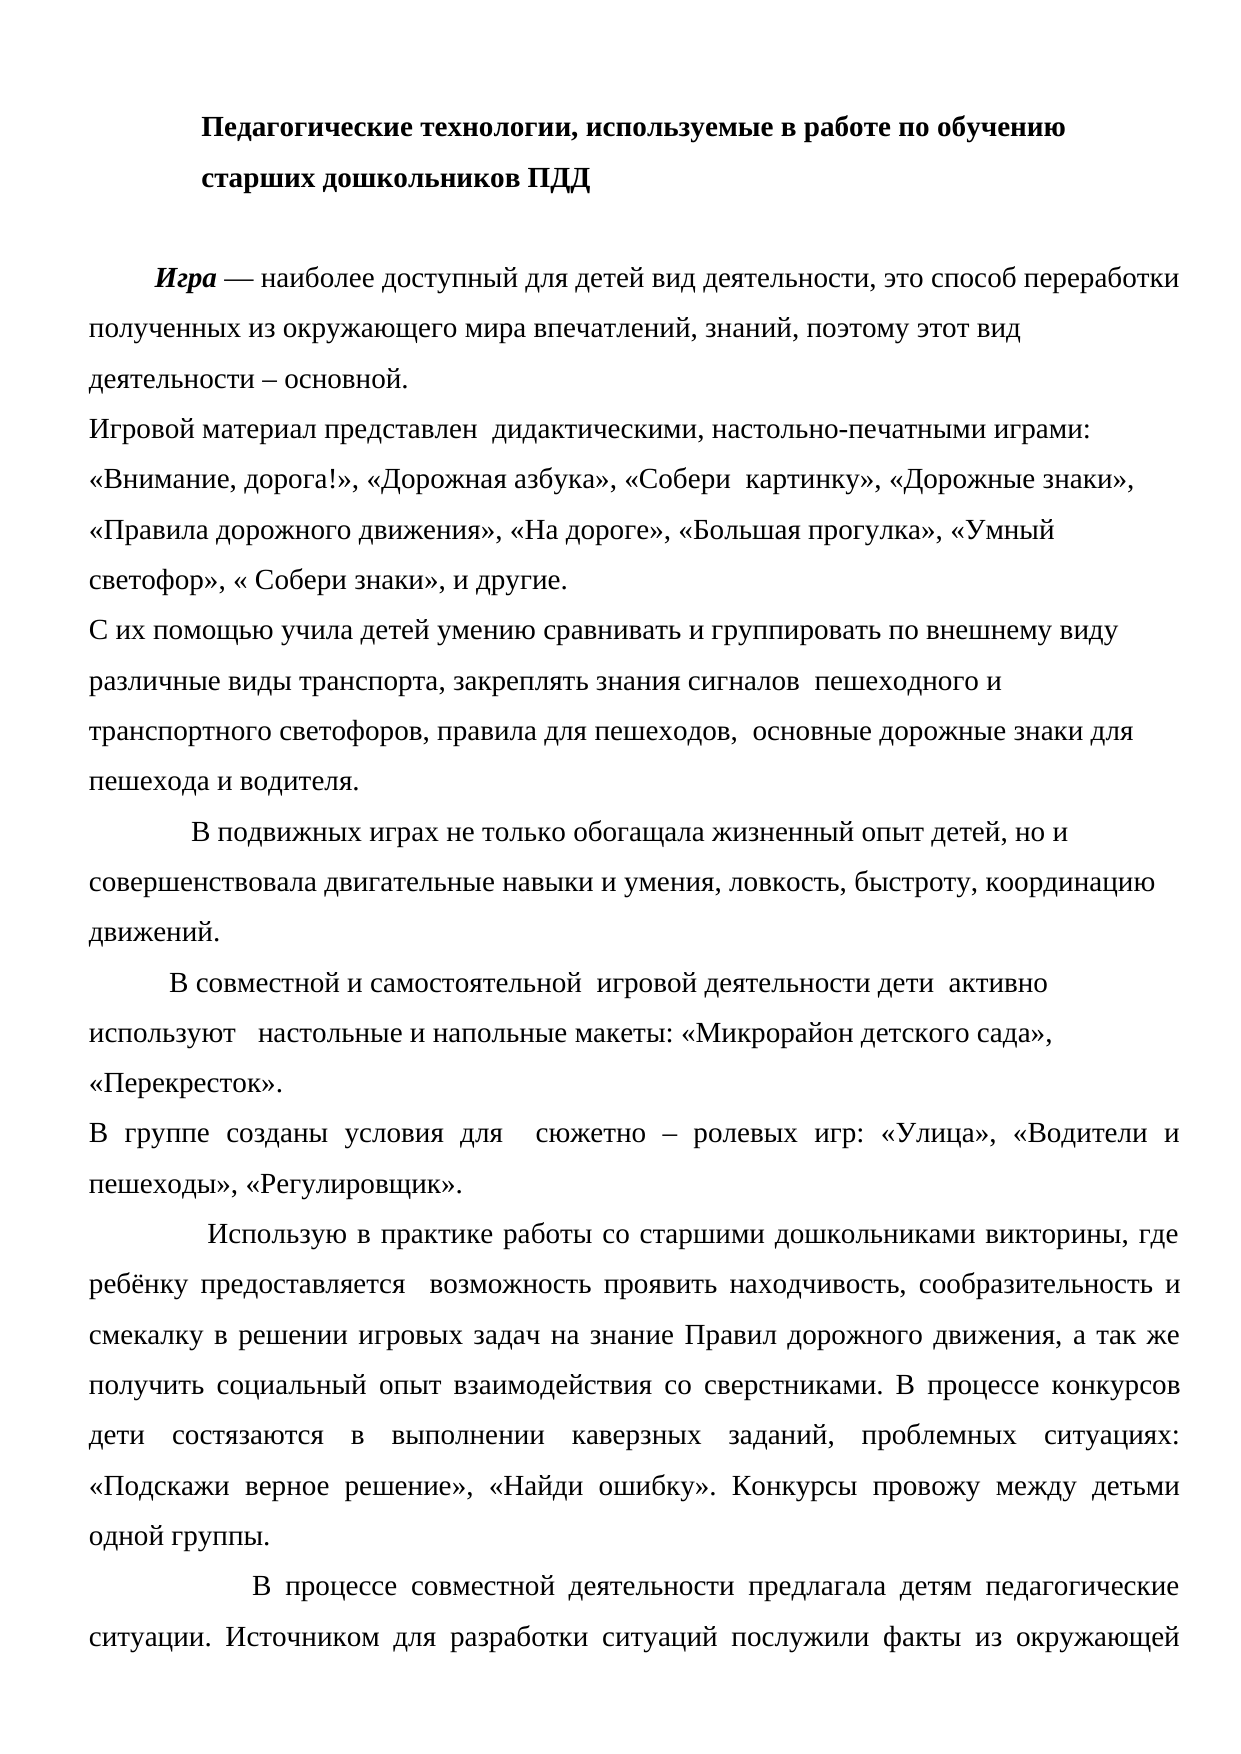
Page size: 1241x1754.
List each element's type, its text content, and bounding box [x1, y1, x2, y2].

text В совместной и самостоятельной игровой деятельности дети активно используют настольные и напольные макеты: «Микрорайон детского сада», «Перекресток». [89, 965, 1181, 1099]
text Использую в практике работы со старшими дошкольниками викторины, где ребёнку предоставляется возможность проявить находчивость, сообразительность и смекалку в решении игровых задач на знание Правил дорожного движения, а так же получить социальный опыт взаимодействия со сверстниками. В процессе конкурсов дети состязаются в выполнении каверзных заданий, проблемных ситуациях: «Подскажи верное решение», «Найди ошибку». Конкурсы провожу между детьми одной группы. [89, 1216, 1181, 1552]
text Игровой материал представлен дидактическими, настольно-печатными играми: «Внимание, дорога!», «Дорожная азбука», «Собери картинку», «Дорожные знаки», «Правила дорожного движения», «На дороге», «Большая прогулка», «Умный светофор», « Собери знаки», и другие. [89, 411, 1181, 596]
list Педагогические технологии, используемые в работе по обучению старших дошкольников ПДД [201, 59, 1181, 193]
text В подвижных играх не только обогащала жизненный опыт детей, но и совершенствовала двигательные навыки и умения, ловкость, быстроту, координацию движений. [89, 814, 1181, 948]
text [89, 1568, 1181, 1652]
text С их помощью учила детей умению сравнивать и группировать по внешнему виду различные виды транспорта, закреплять знания сигналов пешеходного и транспортного светофоров, правила для пешеходов, основные дорожные знаки для пешехода и водителя. [89, 612, 1181, 797]
text В группе созданы условия для сюжетно – ролевых игр: «Улица», «Водители и пешеходы», «Регулировщик». [89, 1116, 1181, 1199]
text Игра — наиболее доступный для детей вид деятельности, это способ переработки полученных из окружающего мира впечатлений, знаний, поэтому этот вид деятельности – основной. [89, 260, 1181, 394]
